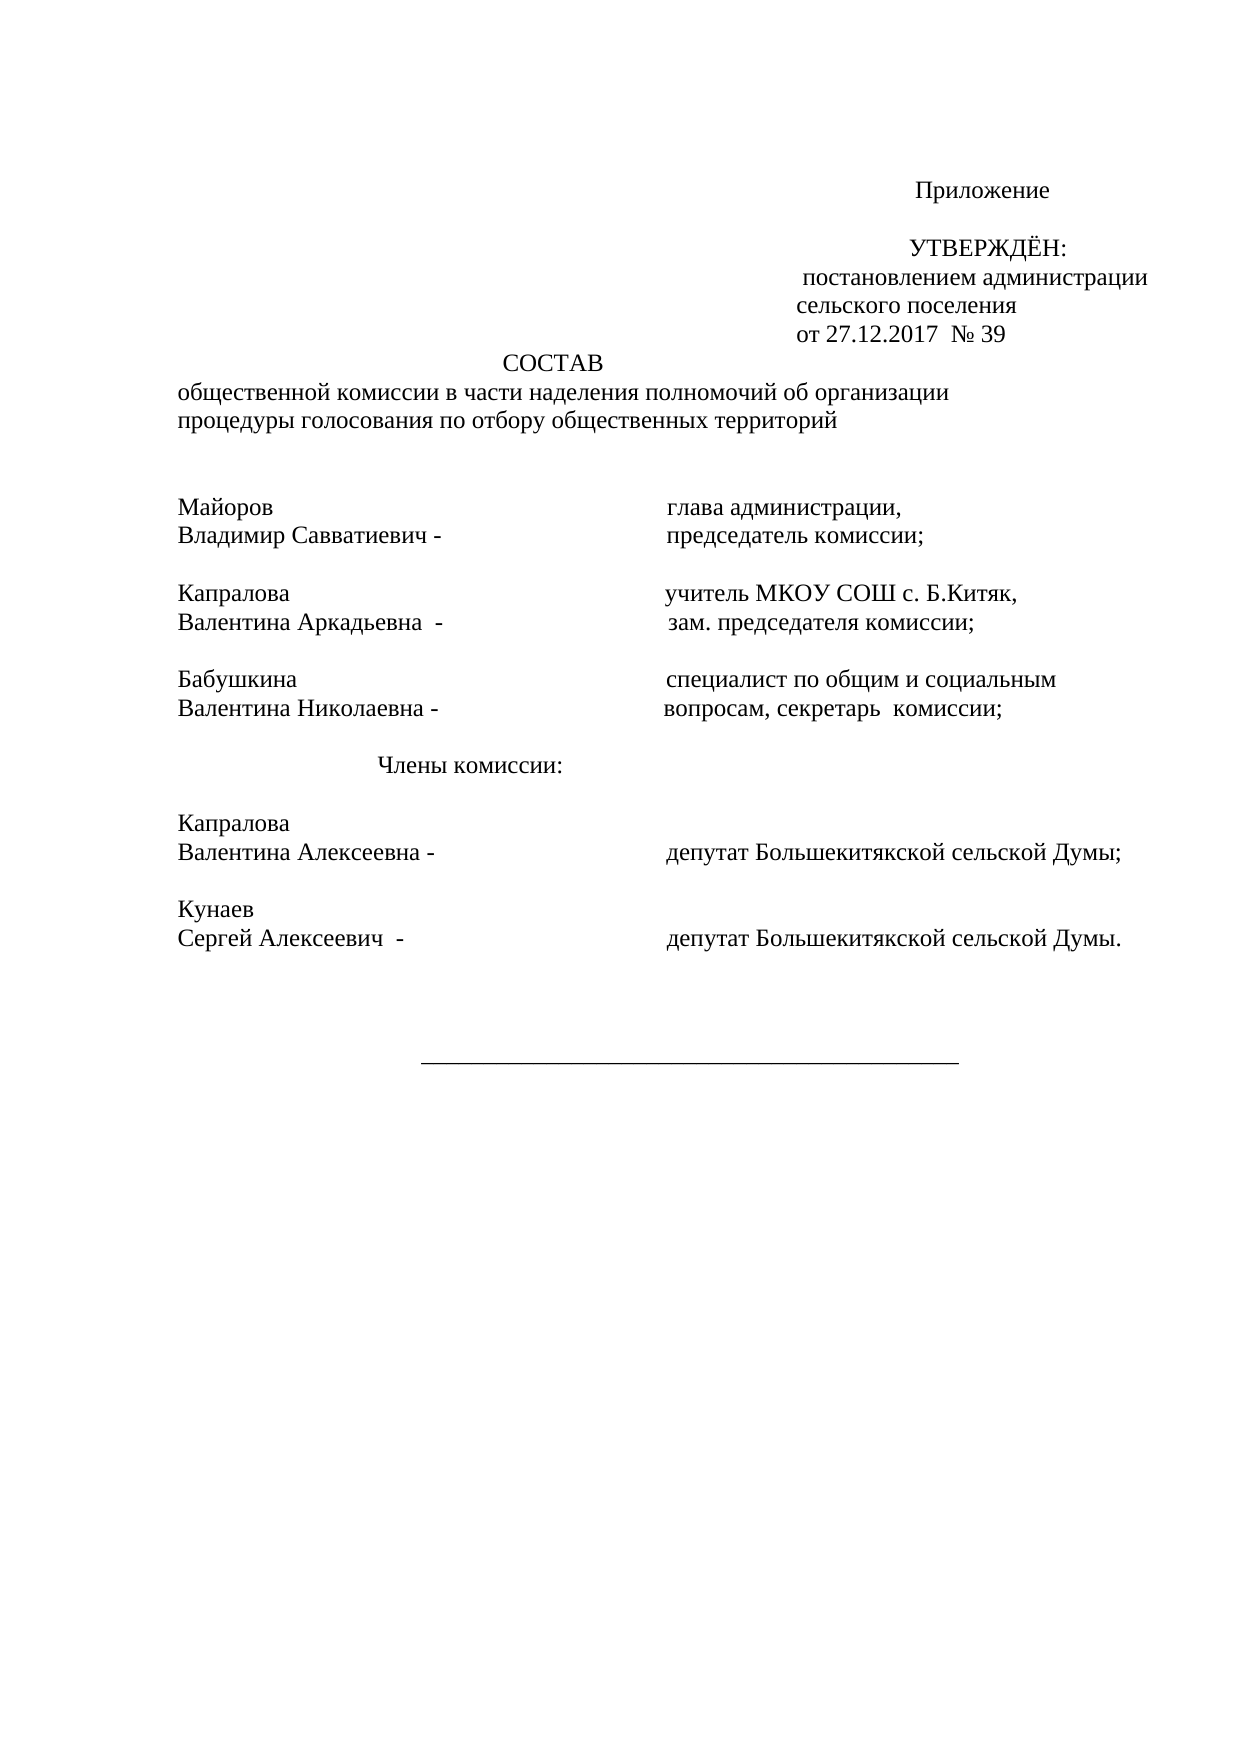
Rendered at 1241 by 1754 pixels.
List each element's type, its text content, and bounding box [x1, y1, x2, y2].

text сельского поселения [177, 291, 1152, 319]
text ___________________________________________ [177, 1038, 1152, 1067]
text УТВЕРЖДЁН: [177, 233, 1152, 262]
text постановлением администрации [177, 262, 1152, 291]
text Приложение [177, 176, 1152, 204]
text Капралова [177, 808, 1152, 837]
text процедуры голосования по отбору общественных территорий [177, 406, 1152, 434]
text Майоров глава администрации, [177, 492, 1152, 521]
text Сергей Алексеевич - депутат Большекитякской сельской Думы. [177, 923, 1152, 952]
text Валентина Аркадьевна - зам. председателя комиссии; [177, 607, 1152, 636]
text Бабушкина специалист по общим и социальным [177, 664, 1152, 693]
text Капралова учитель МКОУ СОШ с. Б.Китяк, [177, 578, 1152, 607]
text Владимир Савватиевич - председатель комиссии; [177, 521, 1152, 549]
text от 27.12.2017 № 39 [177, 319, 1152, 348]
text Кунаев [177, 894, 1152, 923]
text Валентина Николаевна - вопросам, секретарь комиссии; [177, 693, 1152, 722]
text Члены комиссии: [177, 751, 1152, 779]
text СОСТАВ [177, 348, 1152, 377]
text общественной комиссии в части наделения полномочий об организации [177, 377, 1152, 406]
text Валентина Алексеевна - депутат Большекитякской сельской Думы; [177, 837, 1152, 866]
